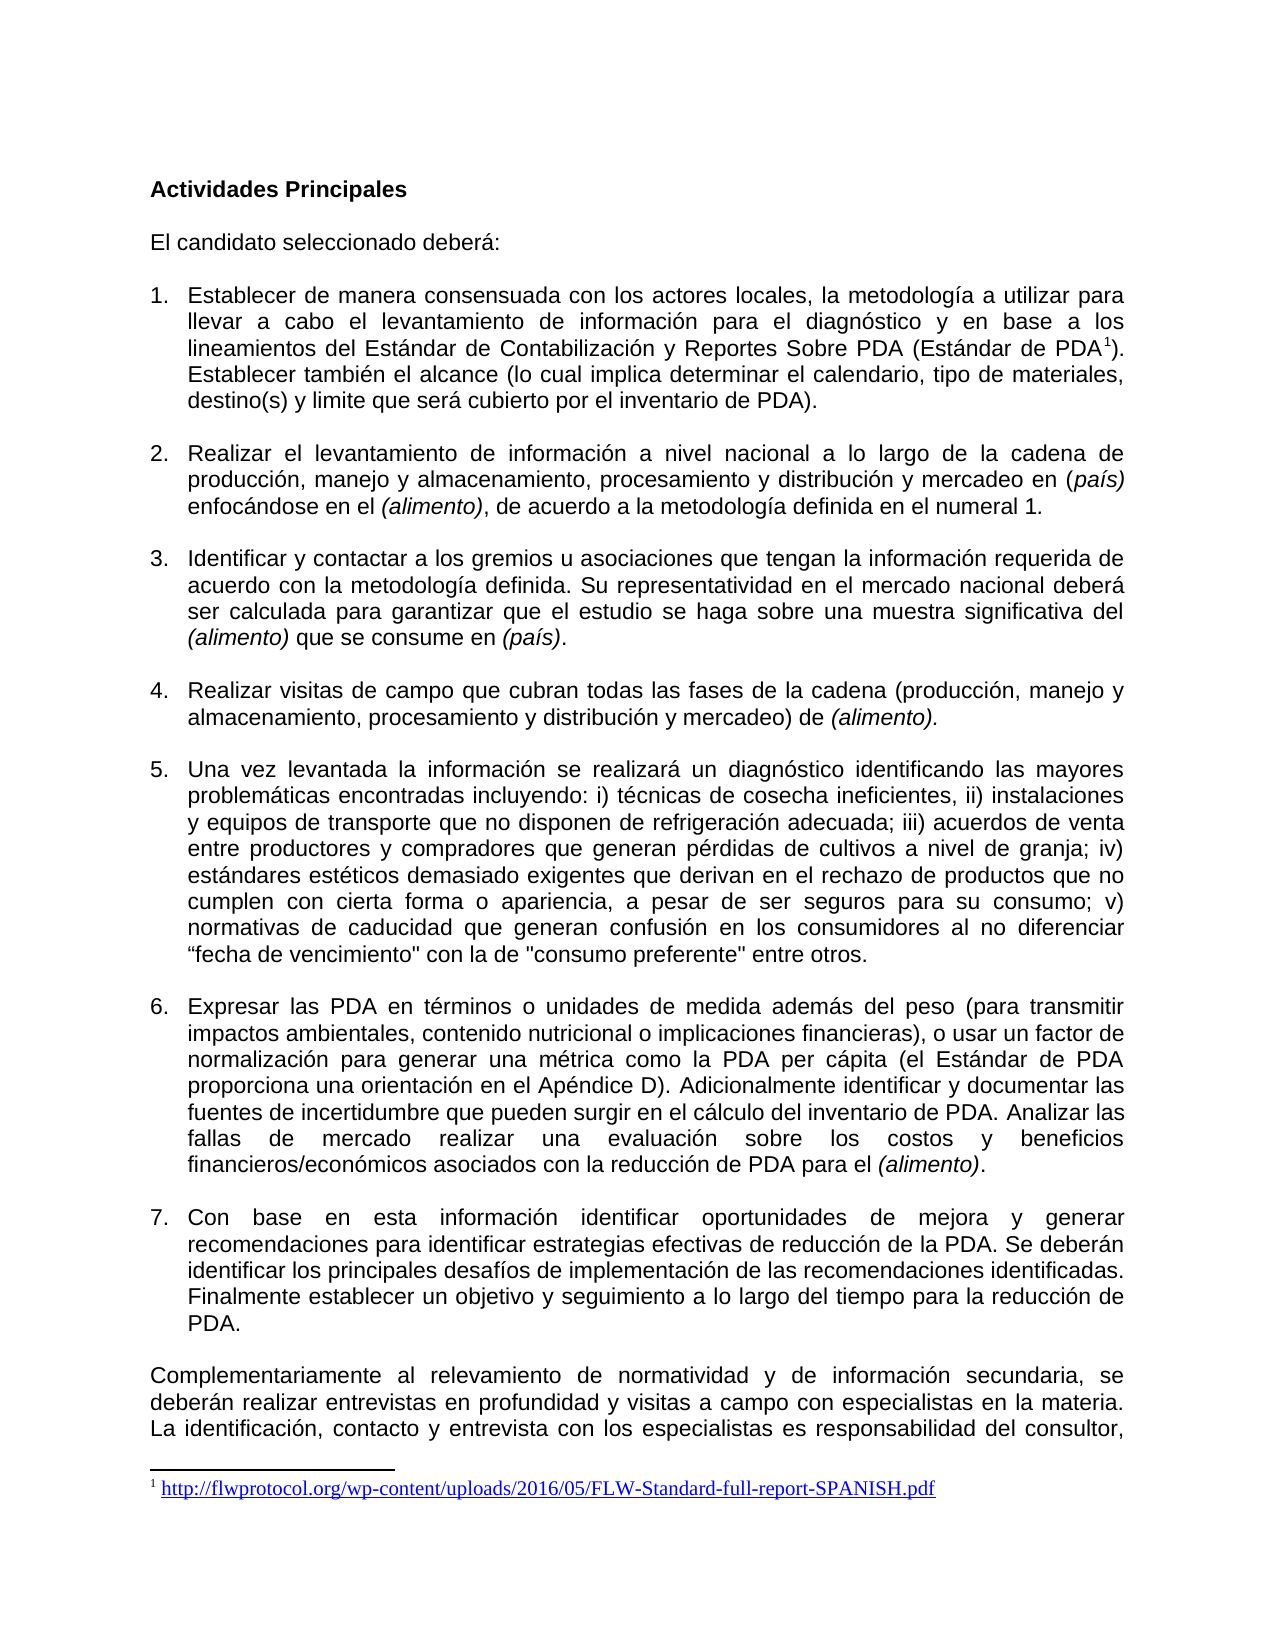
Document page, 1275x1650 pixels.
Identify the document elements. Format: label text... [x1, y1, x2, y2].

list Una vez levantada la información se realizará un diagnóstico identificando las mayores problemáticas encontradas incluyendo: i) técnicas de cosecha ineficientes, ii) instalaciones y equipos de transporte que no disponen de refrigeración adecuada; iii) acuerdos de venta entre productores y compradores que generan pérdidas de cultivos a nivel de granja; iv) estándares estéticos demasiado exigentes que derivan en el rechazo de productos que no cumplen con cierta forma o apariencia, a pesar de ser seguros para su consumo; v) normativas de caducidad que generan confusión en los consumidores al no diferenciar “fecha de vencimiento" con la de "consumo preferente" entre otros. [150, 756, 1125, 967]
list Con base en esta información identificar oportunidades de mejora y generar recomendaciones para identificar estrategias efectivas de reducción de la PDA. Se deberán identificar los principales desafíos de implementación de las recomendaciones identificadas. Finalmente establecer un objetivo y seguimiento a lo largo del tiempo para la reducción de PDA. [150, 1204, 1125, 1336]
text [150, 1362, 1125, 1441]
list Realizar visitas de campo que cubran todas las fases de la cadena (producción, manejo y almacenamiento, procesamiento y distribución y mercadeo) de (alimento). [150, 677, 1125, 730]
list Realizar el levantamiento de información a nivel nacional a lo largo de la cadena de producción, manejo y almacenamiento, procesamiento y distribución y mercadeo en (país) enfocándose en el (alimento), de acuerdo a la metodología definida en el numeral 1. [150, 440, 1125, 519]
text Actividades Principales [150, 176, 1125, 203]
list Establecer de manera consensuada con los actores locales, la metodología a utilizar para llevar a cabo el levantamiento de información para el diagnóstico y en base a los lineamientos del Estándar de Contabilización y Reportes Sobre PDA (Estándar de PDA). Establecer también el alcance (lo cual implica determinar el calendario, tipo de materiales, destino(s) y limite que será cubierto por el inventario de PDA). [150, 282, 1125, 413]
list Identificar y contactar a los gremios u asociaciones que tengan la información requerida de acuerdo con la metodología definida. Su representatividad en el mercado nacional deberá ser calculada para garantizar que el estudio se haga sobre una muestra significativa del (alimento) que se consume en (país). [150, 545, 1125, 651]
list Expresar las PDA en términos o unidades de medida además del peso (para transmitir impactos ambientales, contenido nutricional o implicaciones financieras), o usar un factor de normalización para generar una métrica como la PDA per cápita (el Estándar de PDA proporciona una orientación en el Apéndice D). Adicionalmente identificar y documentar las fuentes de incertidumbre que pueden surgir en el cálculo del inventario de PDA. Analizar las fallas de mercado realizar una evaluación sobre los costos y beneficios financieros/económicos asociados con la reducción de PDA para el (alimento). [150, 993, 1125, 1178]
text El candidato seleccionado deberá: [150, 229, 1125, 255]
